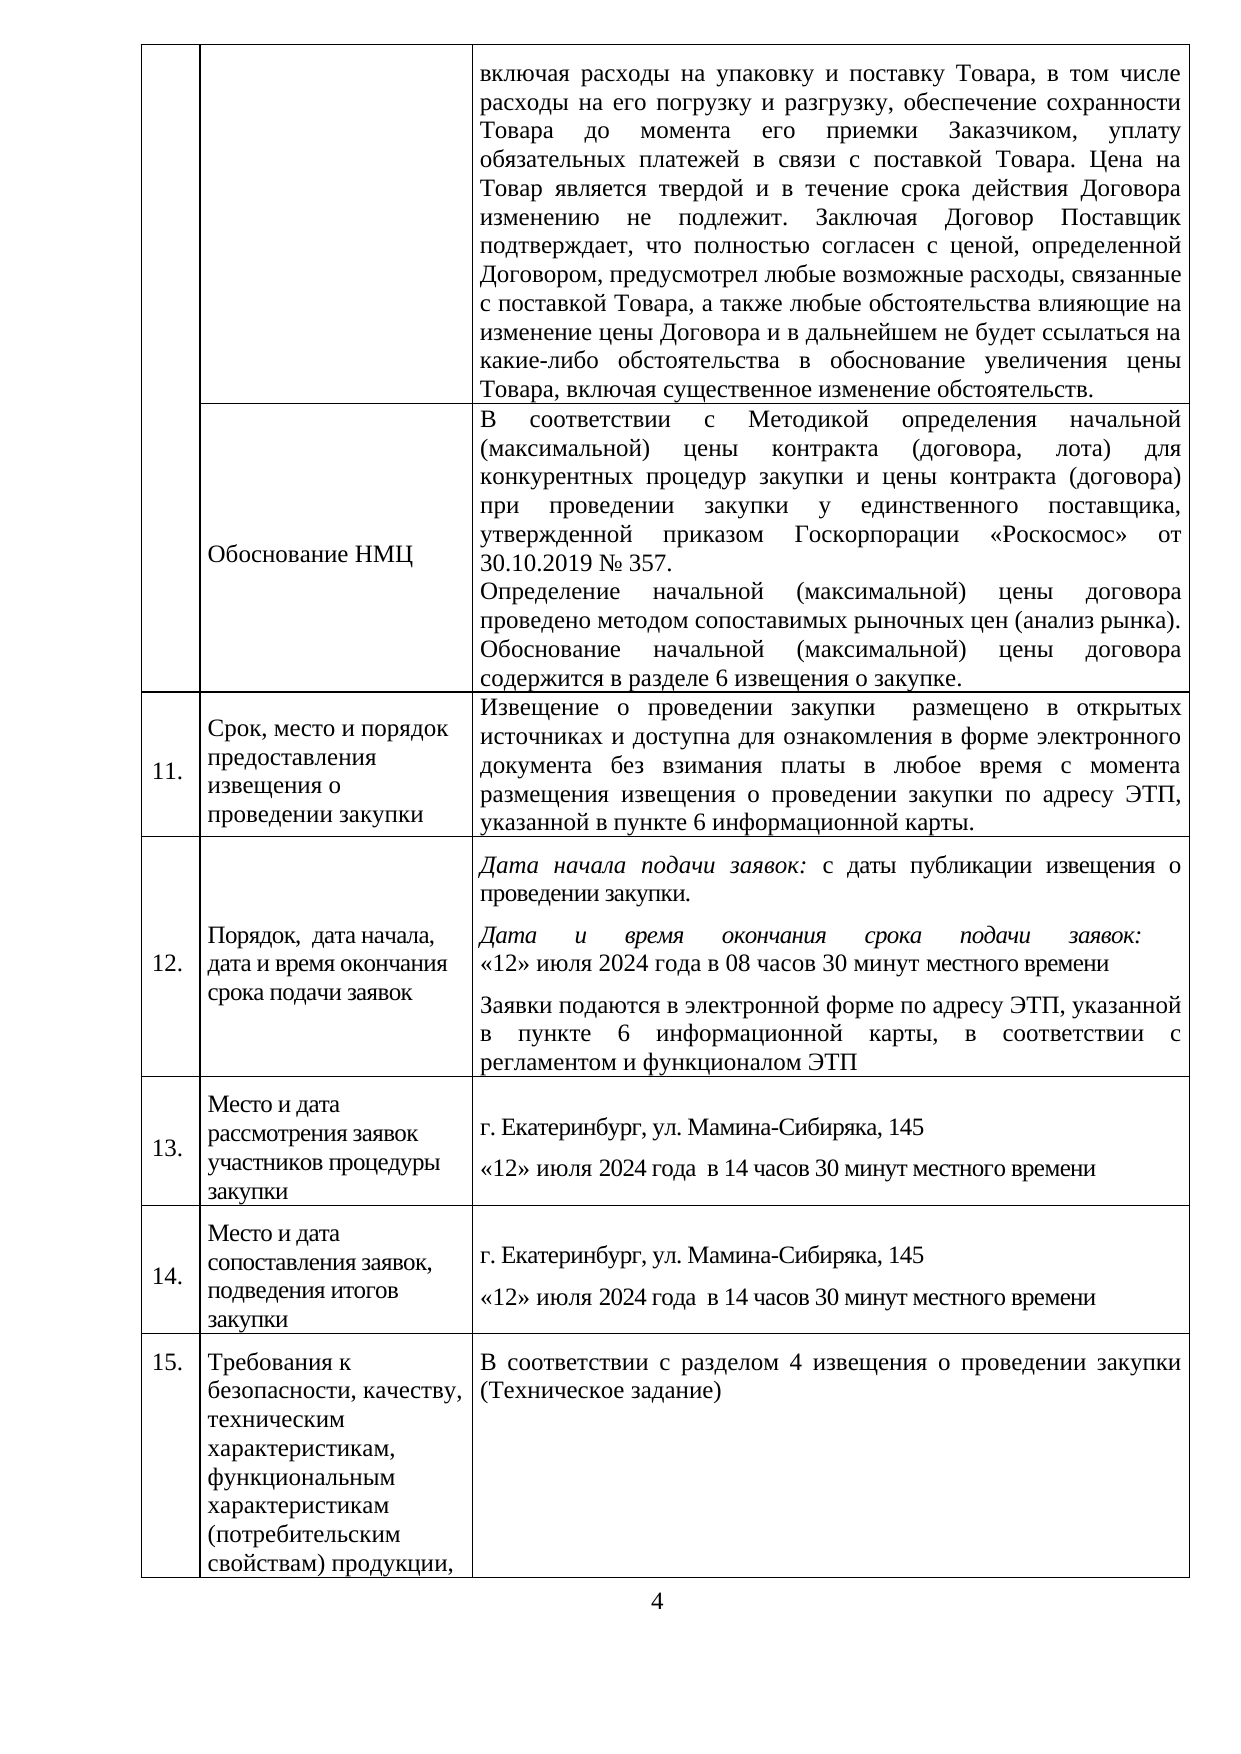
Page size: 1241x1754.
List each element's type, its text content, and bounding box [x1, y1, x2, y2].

table_cell Дата начала подачи заявок: с даты публикации извещения о проведении закупки. Дата и время окончания срока подачи заявок: «12» июля 2024 года в 08 часов 30 минут местного времени Заявки подаются в электронной форме по адресу ЭТП, указанной в пункте 6 информационной карты, в соответствии с регламентом и функционалом ЭТП [473, 837, 1189, 1076]
table_cell Обоснование НМЦ [201, 404, 472, 691]
table_cell Срок, место и порядок предоставления извещения о проведении закупки [201, 693, 472, 836]
table_cell В соответствии с Методикой определения начальной (максимальной) цены контракта (договора, лота) для конкурентных процедур закупки и цены контракта (договора) при проведении закупки у единственного поставщика, утвержденной приказом Госкорпорации «Роскосмос» от 30.10.2019 № 357. Определение начальной (максимальной) цены договора проведено методом сопоставимых рыночных цен (анализ рынка). Обоснование начальной (максимальной) цены договора содержится в разделе 6 извещения о закупке. [473, 404, 1189, 691]
table_cell [142, 1077, 199, 1204]
table_cell г. Екатеринбург, ул. Мамина-Сибиряка, 145 «12» июля 2024 года в 14 часов 30 минут местного времени [473, 1077, 1189, 1204]
table_cell [142, 693, 199, 836]
table_cell [142, 1334, 199, 1577]
table_cell Извещение о проведении закупки размещено в открытых источниках и доступна для ознакомления в форме электронного документа без взимания платы в любое время с момента размещения извещения о проведении закупки по адресу ЭТП, указанной в пункте 6 информационной карты. [473, 693, 1189, 836]
table_cell [142, 1206, 199, 1333]
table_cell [473, 1334, 1189, 1577]
table_cell [142, 837, 199, 1076]
table_cell Место и дата рассмотрения заявок участников процедуры закупки [201, 1077, 472, 1204]
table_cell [201, 1334, 472, 1577]
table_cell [473, 45, 1189, 403]
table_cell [201, 45, 472, 403]
table_cell г. Екатеринбург, ул. Мамина-Сибиряка, 145 «12» июля 2024 года в 14 часов 30 минут местного времени [473, 1206, 1189, 1333]
table_cell Порядок, дата начала, дата и время окончания срока подачи заявок [201, 837, 472, 1076]
table_cell Место и дата сопоставления заявок, подведения итогов закупки [201, 1206, 472, 1333]
